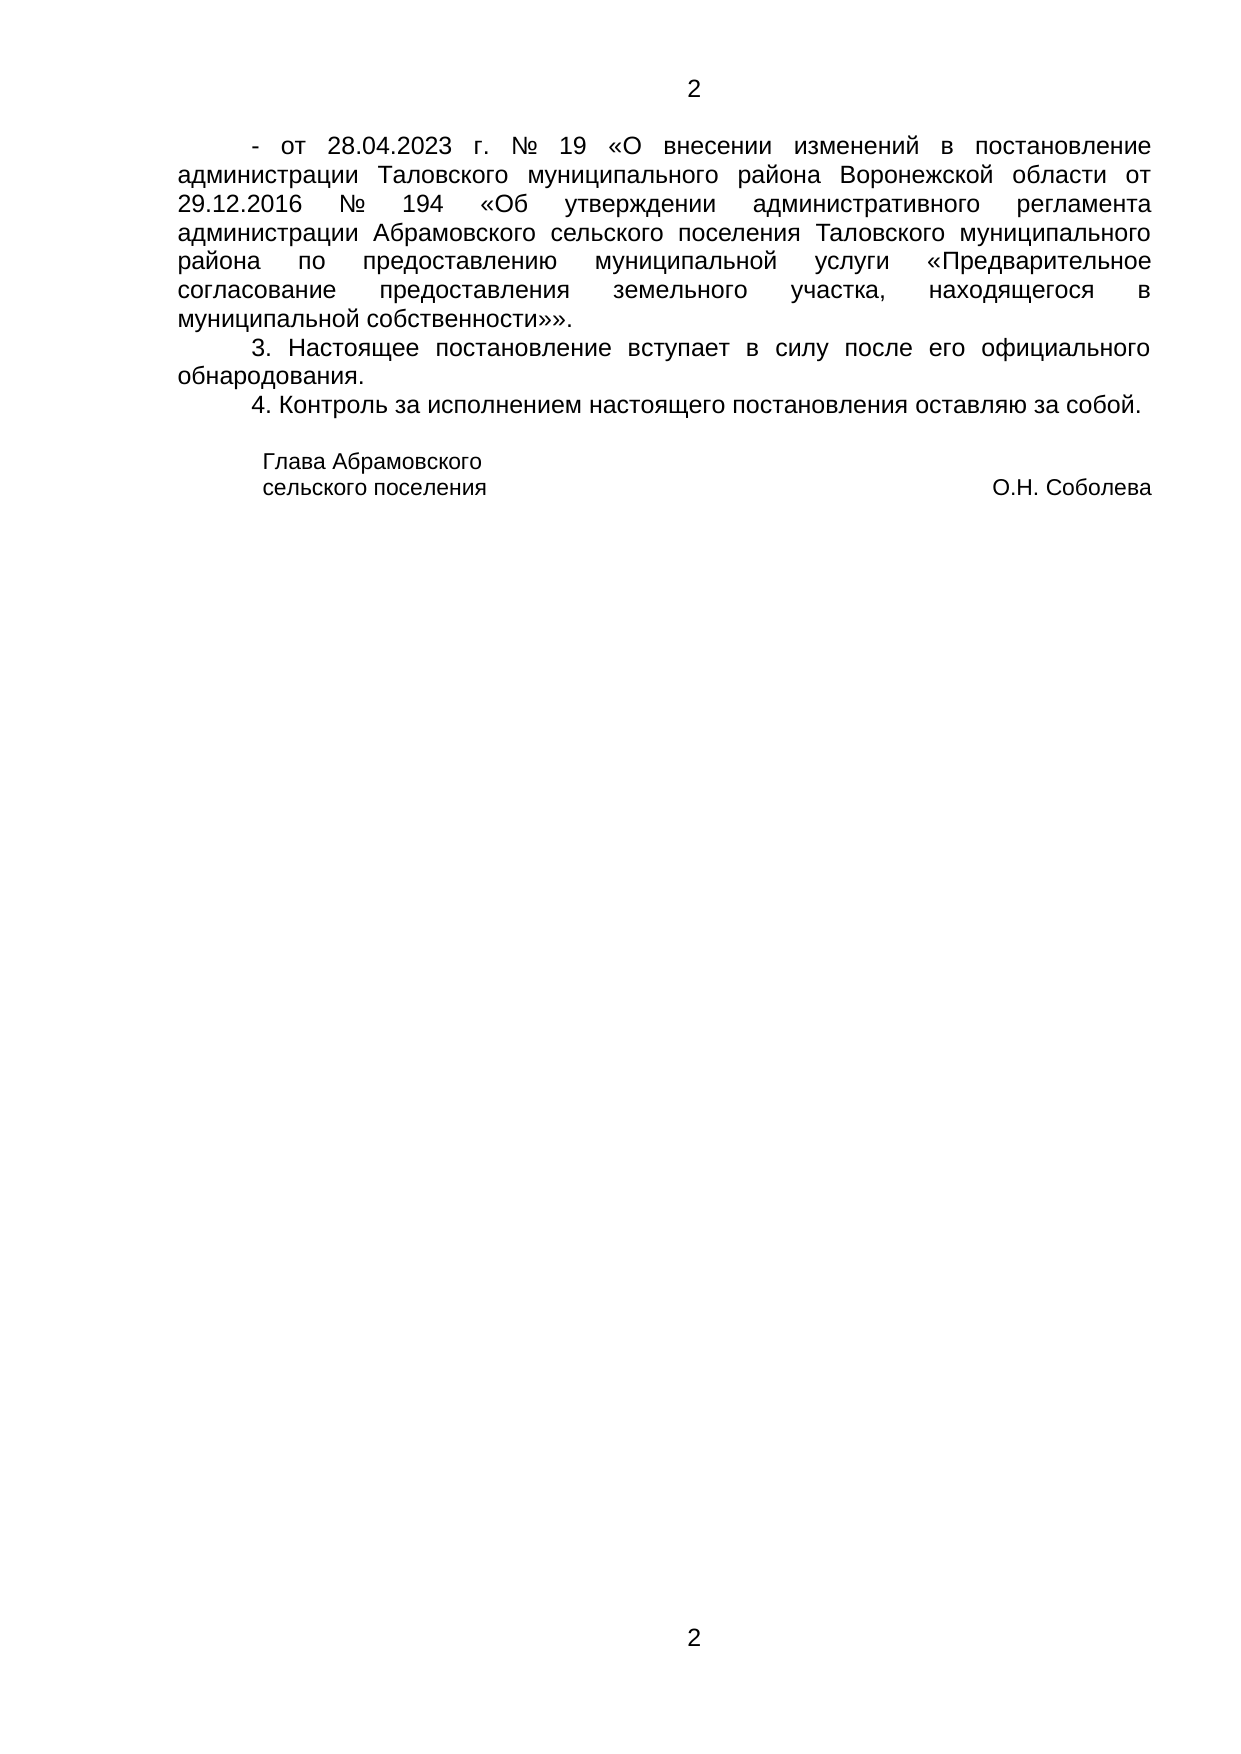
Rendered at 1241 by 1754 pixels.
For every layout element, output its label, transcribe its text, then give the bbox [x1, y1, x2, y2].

text 3. Настоящее постановление вступает в силу после его официального обнародования. [177, 333, 1152, 390]
table_header О.Н. Соболева [664, 448, 1163, 500]
text - от 28.04.2023 г. № 19 «О внесении изменений в постановление администрации Таловского муниципального района Воронежской области от 29.12.2016 № 194 «Об утверждении административного регламента администрации Абрамовского сельского поселения Таловского муниципального района по предоставлению муниципальной услуги «Предварительное согласование предоставления земельного участка, находящегося в муниципальной собственности»». [177, 131, 1152, 333]
table_header Глава Абрамовского сельского поселения [251, 448, 664, 500]
text 4. Контроль за исполнением настоящего постановления оставляю за собой. [177, 390, 1152, 419]
